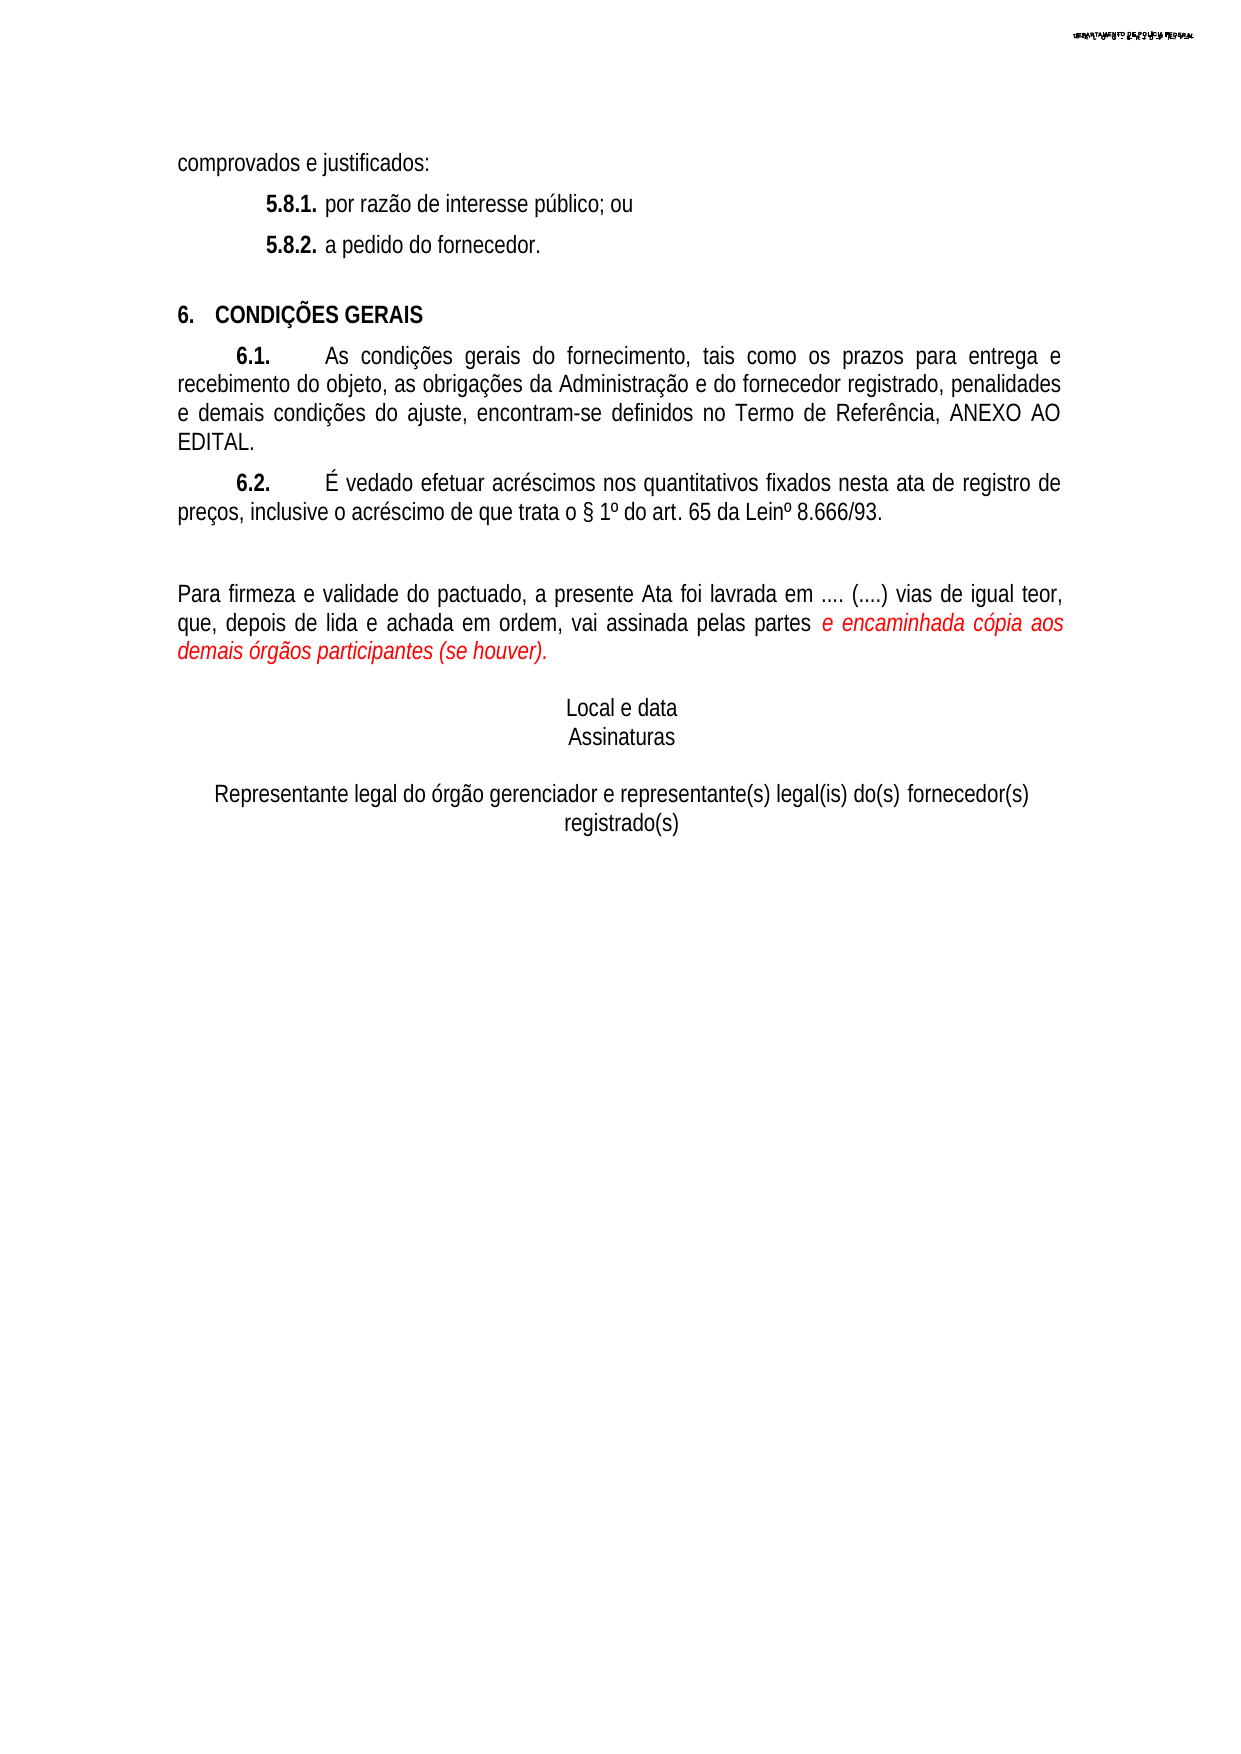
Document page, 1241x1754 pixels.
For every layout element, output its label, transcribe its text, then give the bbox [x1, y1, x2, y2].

list por razão de interesse público; ou [266, 189, 1063, 217]
text Assinaturas [177, 722, 1066, 751]
list a pedido do fornecedor. [266, 230, 1063, 258]
list As condições gerais do fornecimento, tais como os prazos para entrega e recebimento do objeto, as obrigações da Administração e do fornecedor registrado, penalidades e demais condições do ajuste, encontram-se definidos no Termo de Referência, ANEXO AO EDITAL. [177, 341, 1063, 455]
text Para firmeza e validade do pactuado, a presente Ata foi lavrada em .... (....) vias de igual teor, que, depois de lida e achada em ordem, vai assinada pelas partes e encaminhada cópia aos demais órgãos participantes (se houver). [177, 579, 1064, 665]
text Representante legal do órgão gerenciador e representante(s) legal(is) do(s) fornecedor(s) registrado(s) [177, 779, 1066, 837]
list É vedado efetuar acréscimos nos quantitativos fixados nesta ata de registro de preços, inclusive o acréscimo de que trata o § 1º do art. 65 da Leinº 8.666/93. [177, 468, 1063, 525]
text Local e data [177, 693, 1066, 722]
list CONDIÇÕES GERAIS [177, 300, 1063, 328]
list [177, 148, 1063, 176]
